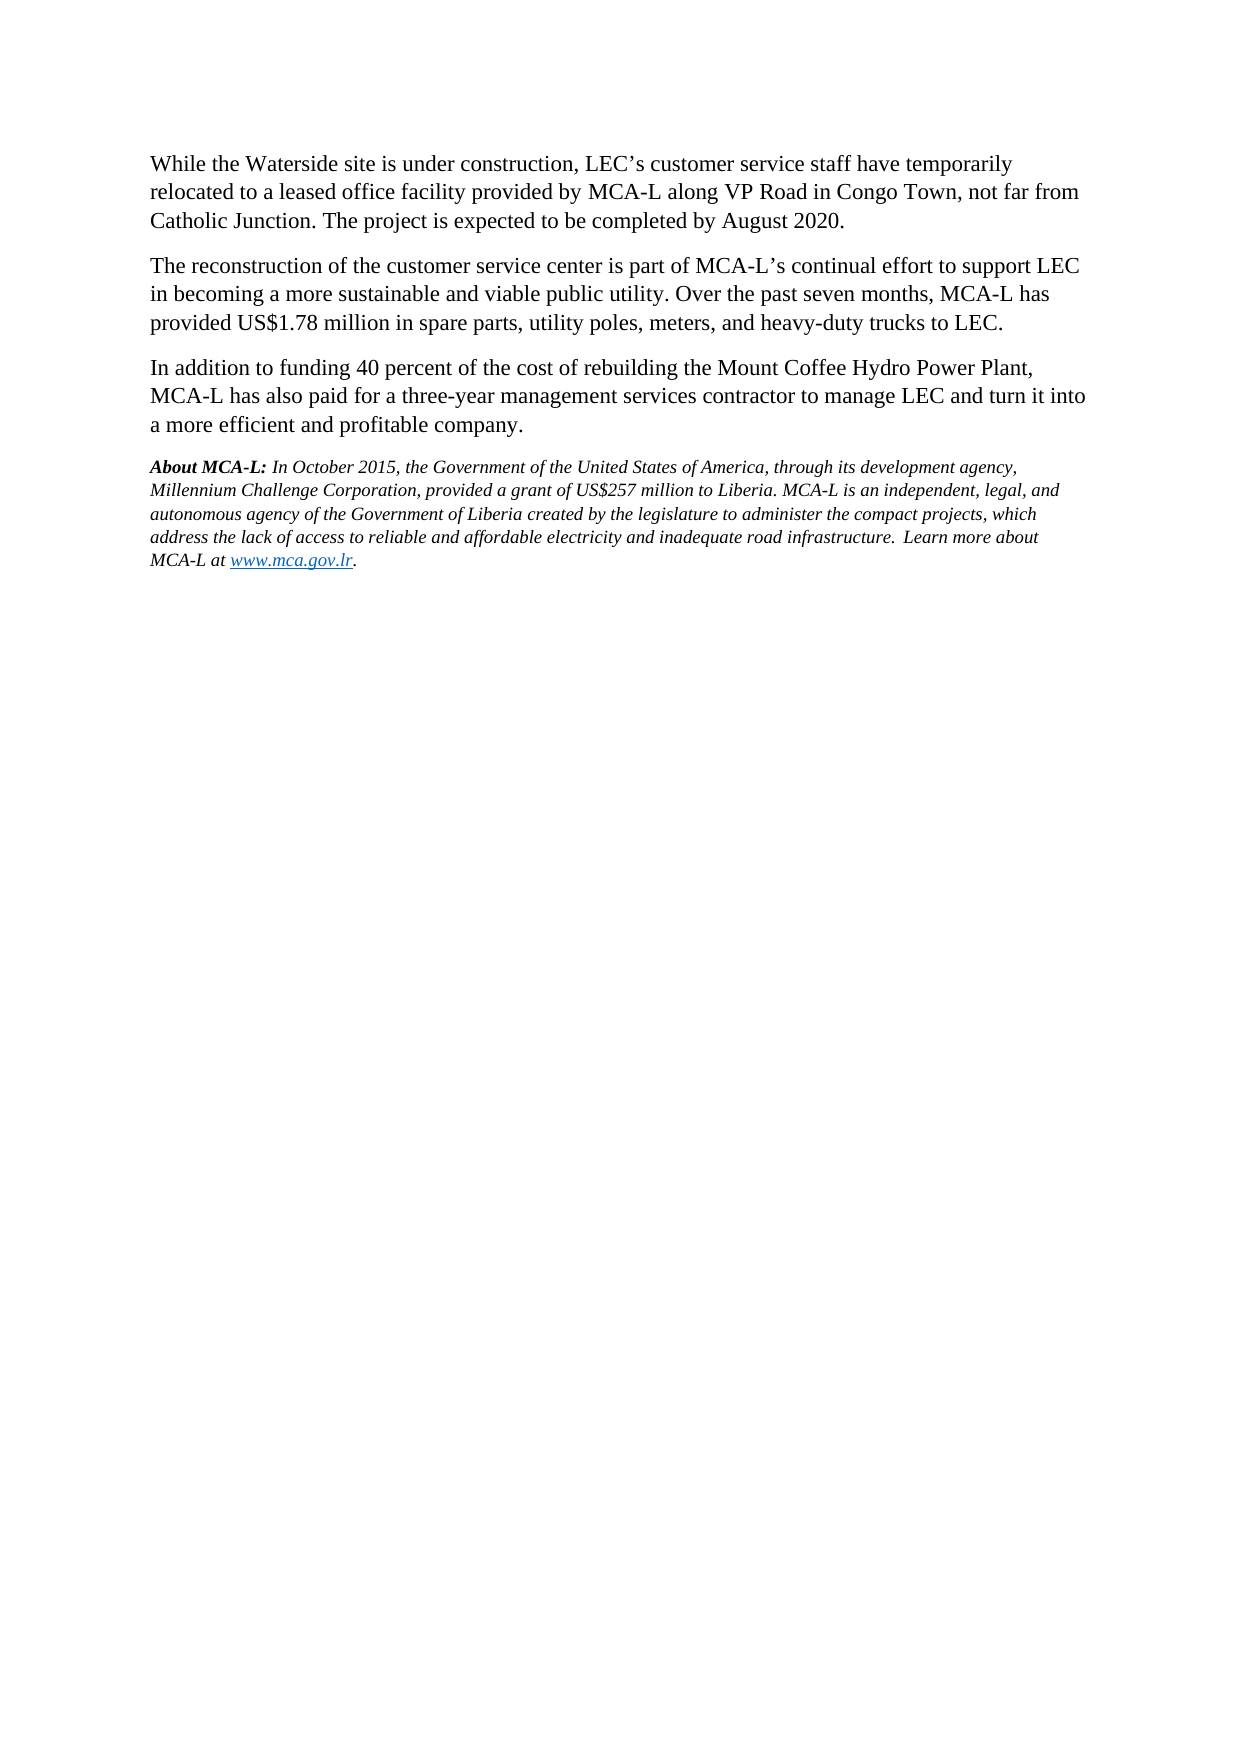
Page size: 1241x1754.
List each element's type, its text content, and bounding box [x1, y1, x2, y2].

text While the Waterside site is under construction, LEC’s customer service staff have temporarily relocated to a leased office facility provided by MCA-L along VP Road in Congo Town, not far from Catholic Junction. The project is expected to be completed by August 2020. [150, 150, 1090, 233]
text About MCA-L: In October 2015, the Government of the United States of America, through its development agency, Millennium Challenge Corporation, provided a grant of US$257 million to Liberia. MCA-L is an independent, legal, and autonomous agency of the Government of Liberia created by the legislature to administer the compact projects, which address the lack of access to reliable and affordable electricity and inadequate road infrastructure. Learn more about MCA-L at www.mca.gov.lr. [150, 456, 1090, 570]
text In addition to funding 40 percent of the cost of rebuilding the Mount Coffee Hydro Power Plant, MCA-L has also paid for a three-year management services contractor to manage LEC and turn it into a more efficient and profitable company. [150, 354, 1090, 437]
text The reconstruction of the customer service center is part of MCA-L’s continual effort to support LEC in becoming a more sustainable and viable public utility. Over the past seven months, MCA-L has provided US$1.78 million in spare parts, utility poles, meters, and heavy-duty trucks to LEC. [150, 252, 1090, 335]
